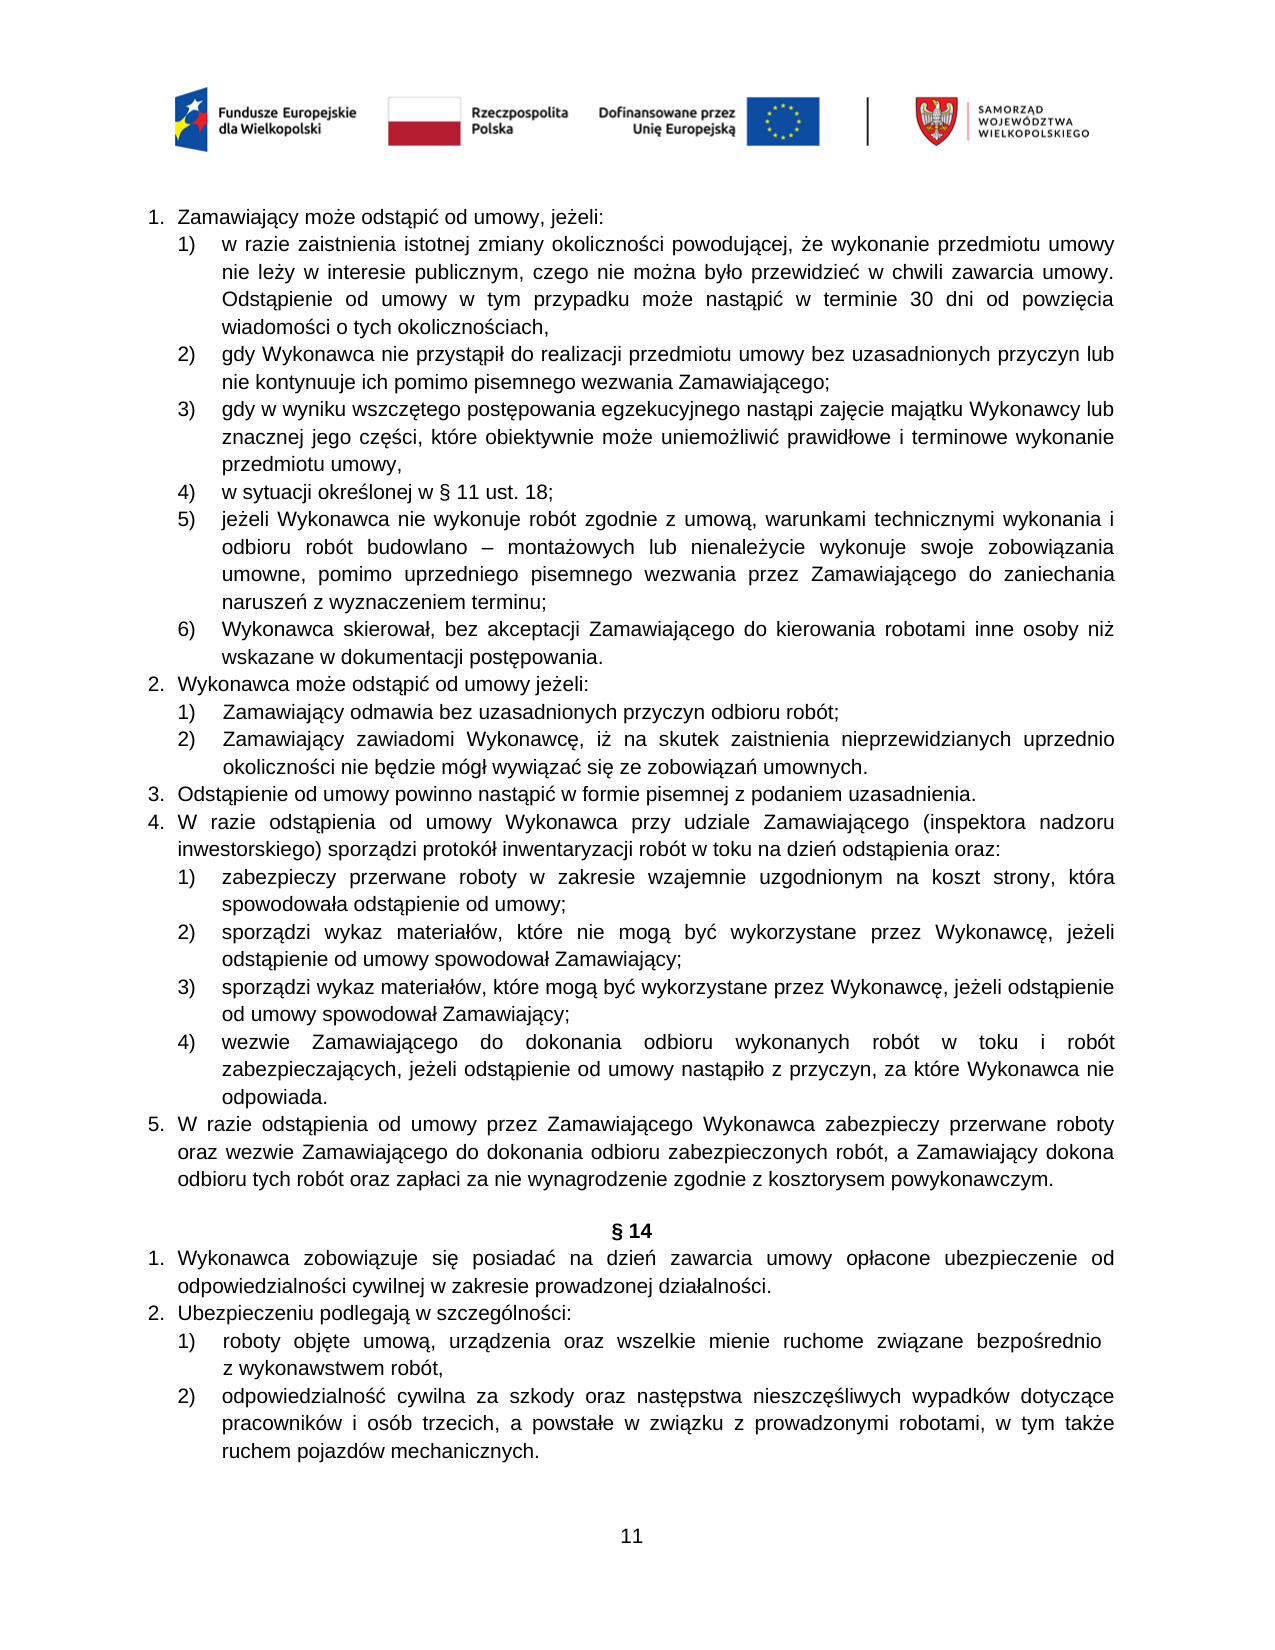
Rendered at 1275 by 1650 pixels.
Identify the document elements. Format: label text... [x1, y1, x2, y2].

text 1) zabezpieczy przerwane roboty w zakresie wzajemnie uzgodnionym na koszt strony, która spowodowała odstąpienie od umowy; [177, 865, 1116, 916]
list sporządzi wykaz materiałów, które nie mogą być wykorzystane przez Wykonawcę, jeżeli odstąpienie od umowy spowodował Zamawiający; [177, 920, 1116, 971]
text 2. Wykonawca może odstąpić od umowy jeżeli: [148, 672, 1116, 696]
text 1. Zamawiający może odstąpić od umowy, jeżeli: [148, 205, 1116, 229]
list sporządzi wykaz materiałów, które mogą być wykorzystane przez Wykonawcę, jeżeli odstąpienie od umowy spowodował Zamawiający; [177, 975, 1116, 1026]
list wezwie Zamawiającego do dokonania odbioru wykonanych robót w toku i robót zabezpieczających, jeżeli odstąpienie od umowy nastąpiło z przyczyn, za które Wykonawca nie odpowiada. [177, 1030, 1116, 1109]
text 1) roboty objęte umową, urządzenia oraz wszelkie mienie ruchome związane bezpośrednio z wykonawstwem robót, [177, 1329, 1116, 1380]
list Zamawiający zawiadomi Wykonawcę, iż na skutek zaistnienia nieprzewidzianych uprzednio okoliczności nie będzie mógł wywiązać się ze zobowiązań umownych. [177, 727, 1116, 779]
text § 14 [148, 1219, 1116, 1243]
text 3. Odstąpienie od umowy powinno nastąpić w formie pisemnej z podaniem uzasadnienia. [148, 782, 1116, 806]
list jeżeli Wykonawca nie wykonuje robót zgodnie z umową, warunkami technicznymi wykonania i odbioru robót budowlano – montażowych lub nienależycie wykonuje swoje zobowiązania umowne, pomimo uprzedniego pisemnego wezwania przez Zamawiającego do zaniechania naruszeń z wyznaczeniem terminu; [177, 507, 1116, 614]
list w sytuacji określonej w § 11 ust. 18; [177, 480, 1116, 504]
list gdy w wyniku wszczętego postępowania egzekucyjnego nastąpi zajęcie majątku Wykonawcy lub znacznej jego części, które obiektywnie może uniemożliwić prawidłowe i terminowe wykonanie przedmiotu umowy, [177, 397, 1116, 476]
list Zamawiający odmawia bez uzasadnionych przyczyn odbioru robót; [177, 700, 1116, 724]
list Wykonawca skierował, bez akceptacji Zamawiającego do kierowania robotami inne osoby niż wskazane w dokumentacji postępowania. [177, 617, 1116, 669]
list w razie zaistnienia istotnej zmiany okoliczności powodującej, że wykonanie przedmiotu umowy nie leży w interesie publicznym, czego nie można było przewidzieć w chwili zawarcia umowy. Odstąpienie od umowy w tym przypadku może nastąpić w terminie 30 dni od powzięcia wiadomości o tych okolicznościach, [177, 232, 1116, 339]
text 4. W razie odstąpienia od umowy Wykonawca przy udziale Zamawiającego (inspektora nadzoru inwestorskiego) sporządzi protokół inwentaryzacji robót w toku na dzień odstąpienia oraz: [148, 810, 1116, 861]
list gdy Wykonawca nie przystąpił do realizacji przedmiotu umowy bez uzasadnionych przyczyn lub nie kontynuuje ich pomimo pisemnego wezwania Zamawiającego; [177, 342, 1116, 394]
text 5. W razie odstąpienia od umowy przez Zamawiającego Wykonawca zabezpieczy przerwane roboty oraz wezwie Zamawiającego do dokonania odbioru zabezpieczonych robót, a Zamawiający dokona odbioru tych robót oraz zapłaci za nie wynagrodzenie zgodnie z kosztorysem powykonawczym. [148, 1112, 1116, 1191]
text 1. Wykonawca zobowiązuje się posiadać na dzień zawarcia umowy opłacone ubezpieczenie od odpowiedzialności cywilnej w zakresie prowadzonej działalności. [148, 1246, 1116, 1298]
picture [159, 72, 1105, 168]
list Ubezpieczeniu podlegają w szczególności: [148, 1301, 1116, 1325]
list odpowiedzialność cywilna za szkody oraz następstwa nieszczęśliwych wypadków dotyczące pracowników i osób trzecich, a powstałe w związku z prowadzonymi robotami, w tym także ruchem pojazdów mechanicznych. [177, 1384, 1116, 1463]
